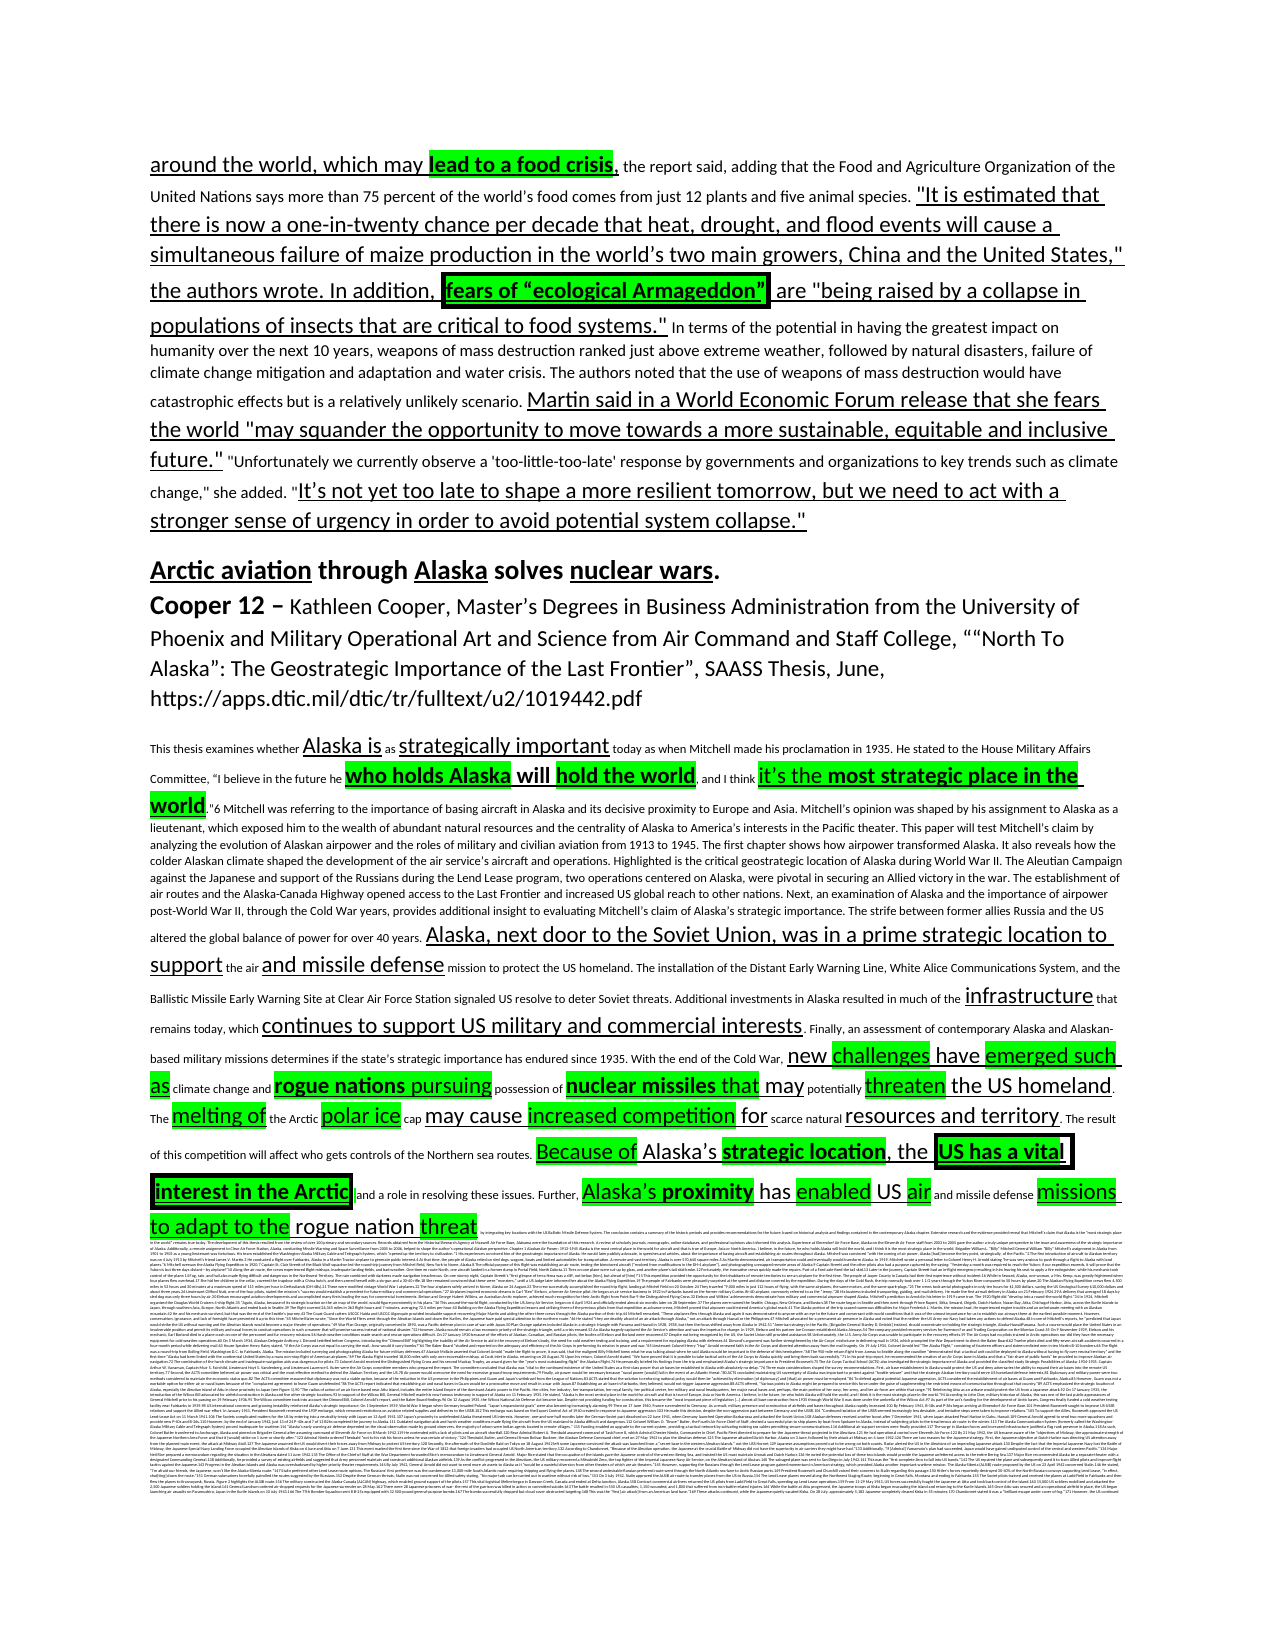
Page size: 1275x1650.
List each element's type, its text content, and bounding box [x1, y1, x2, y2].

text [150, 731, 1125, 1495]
subtitle Arctic aviation through Alaska solves nuclear wars. [150, 553, 1125, 586]
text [150, 150, 1125, 265]
text Cooper 12 – Kathleen Cooper, Master’s Degrees in Business Administration from the University of Phoenix and Military Operational Art and Science from Air Command and Staff College, ““North To Alaska”: The Geostrategic Importance of the Last Frontier”, SAASS Thesis, June, https://apps.dtic.mil/dtic/tr/fulltext/u2/1019442.pdf [150, 588, 1125, 712]
